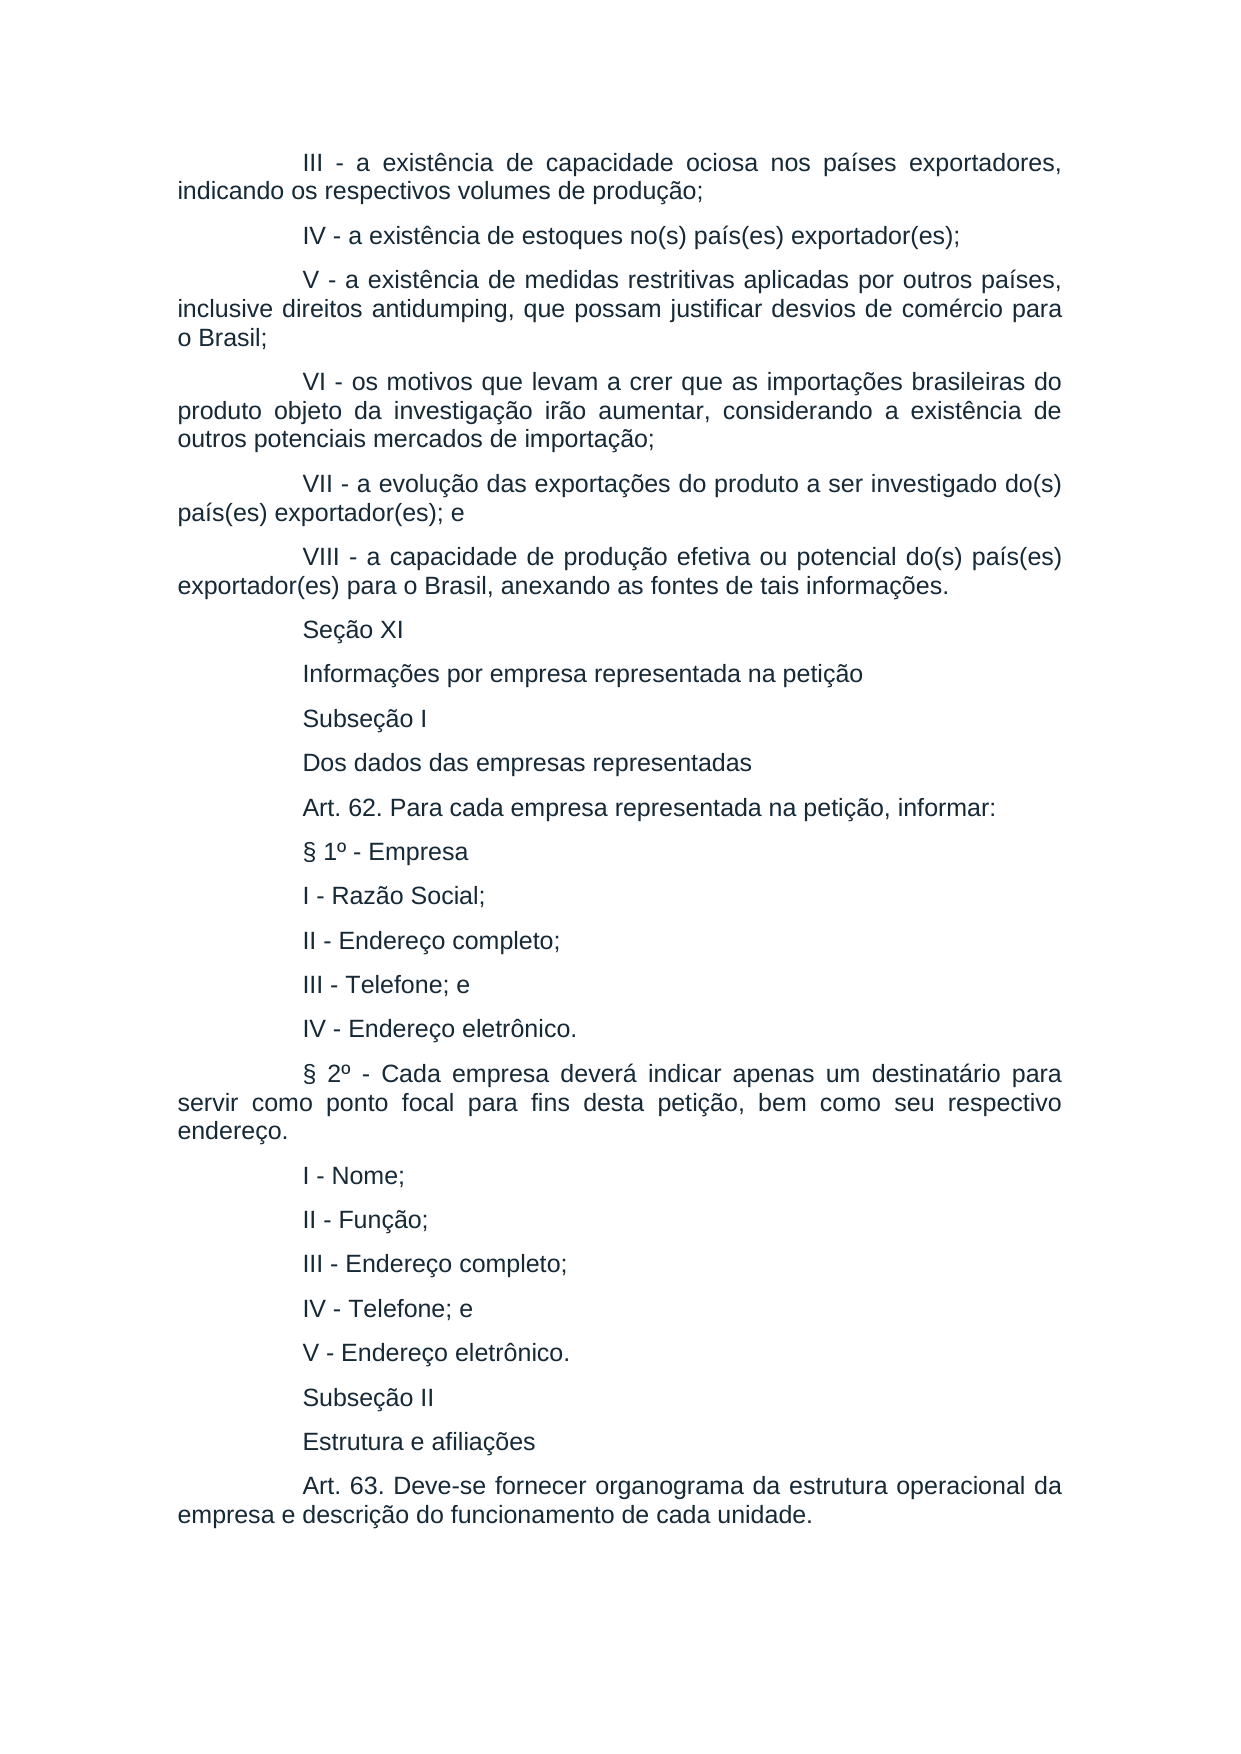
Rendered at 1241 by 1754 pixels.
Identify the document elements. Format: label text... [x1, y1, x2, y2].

text § 1º - Empresa [177, 837, 1063, 866]
text II - Função; [177, 1205, 1063, 1234]
text Art. 63. Deve-se fornecer organograma da estrutura operacional da empresa e descrição do funcionamento de cada unidade. [177, 1471, 1063, 1529]
text Subseção II [177, 1383, 1063, 1411]
text II - Endereço completo; [177, 926, 1063, 954]
text VI - os motivos que levam a crer que as importações brasileiras do produto objeto da investigação irão aumentar, considerando a existência de outros potenciais mercados de importação; [177, 367, 1063, 453]
text V - a existência de medidas restritivas aplicadas por outros países, inclusive direitos antidumping, que possam justificar desvios de comércio para o Brasil; [177, 265, 1063, 351]
text IV - Endereço eletrônico. [177, 1014, 1063, 1043]
text Dos dados das empresas representadas [177, 748, 1063, 777]
text VII - a evolução das exportações do produto a ser investigado do(s) país(es) exportador(es); e [177, 469, 1063, 526]
text Estrutura e afiliações [177, 1427, 1063, 1456]
text Subseção I [177, 704, 1063, 733]
text IV - Telefone; e [177, 1294, 1063, 1323]
text I - Razão Social; [177, 881, 1063, 910]
text Seção XI [177, 615, 1063, 644]
text VIII - a capacidade de produção efetiva ou potencial do(s) país(es) exportador(es) para o Brasil, anexando as fontes de tais informações. [177, 542, 1063, 599]
text IV - a existência de estoques no(s) país(es) exportador(es); [177, 221, 1063, 249]
text I - Nome; [177, 1161, 1063, 1189]
text III - Endereço completo; [177, 1249, 1063, 1278]
text § 2º - Cada empresa deverá indicar apenas um destinatário para servir como ponto focal para fins desta petição, bem como seu respectivo endereço. [177, 1059, 1063, 1145]
text V - Endereço eletrônico. [177, 1338, 1063, 1367]
text Informações por empresa representada na petição [177, 659, 1063, 688]
text III - a existência de capacidade ociosa nos países exportadores, indicando os respectivos volumes de produção; [177, 148, 1063, 205]
text III - Telefone; e [177, 970, 1063, 999]
text Art. 62. Para cada empresa representada na petição, informar: [177, 793, 1063, 821]
